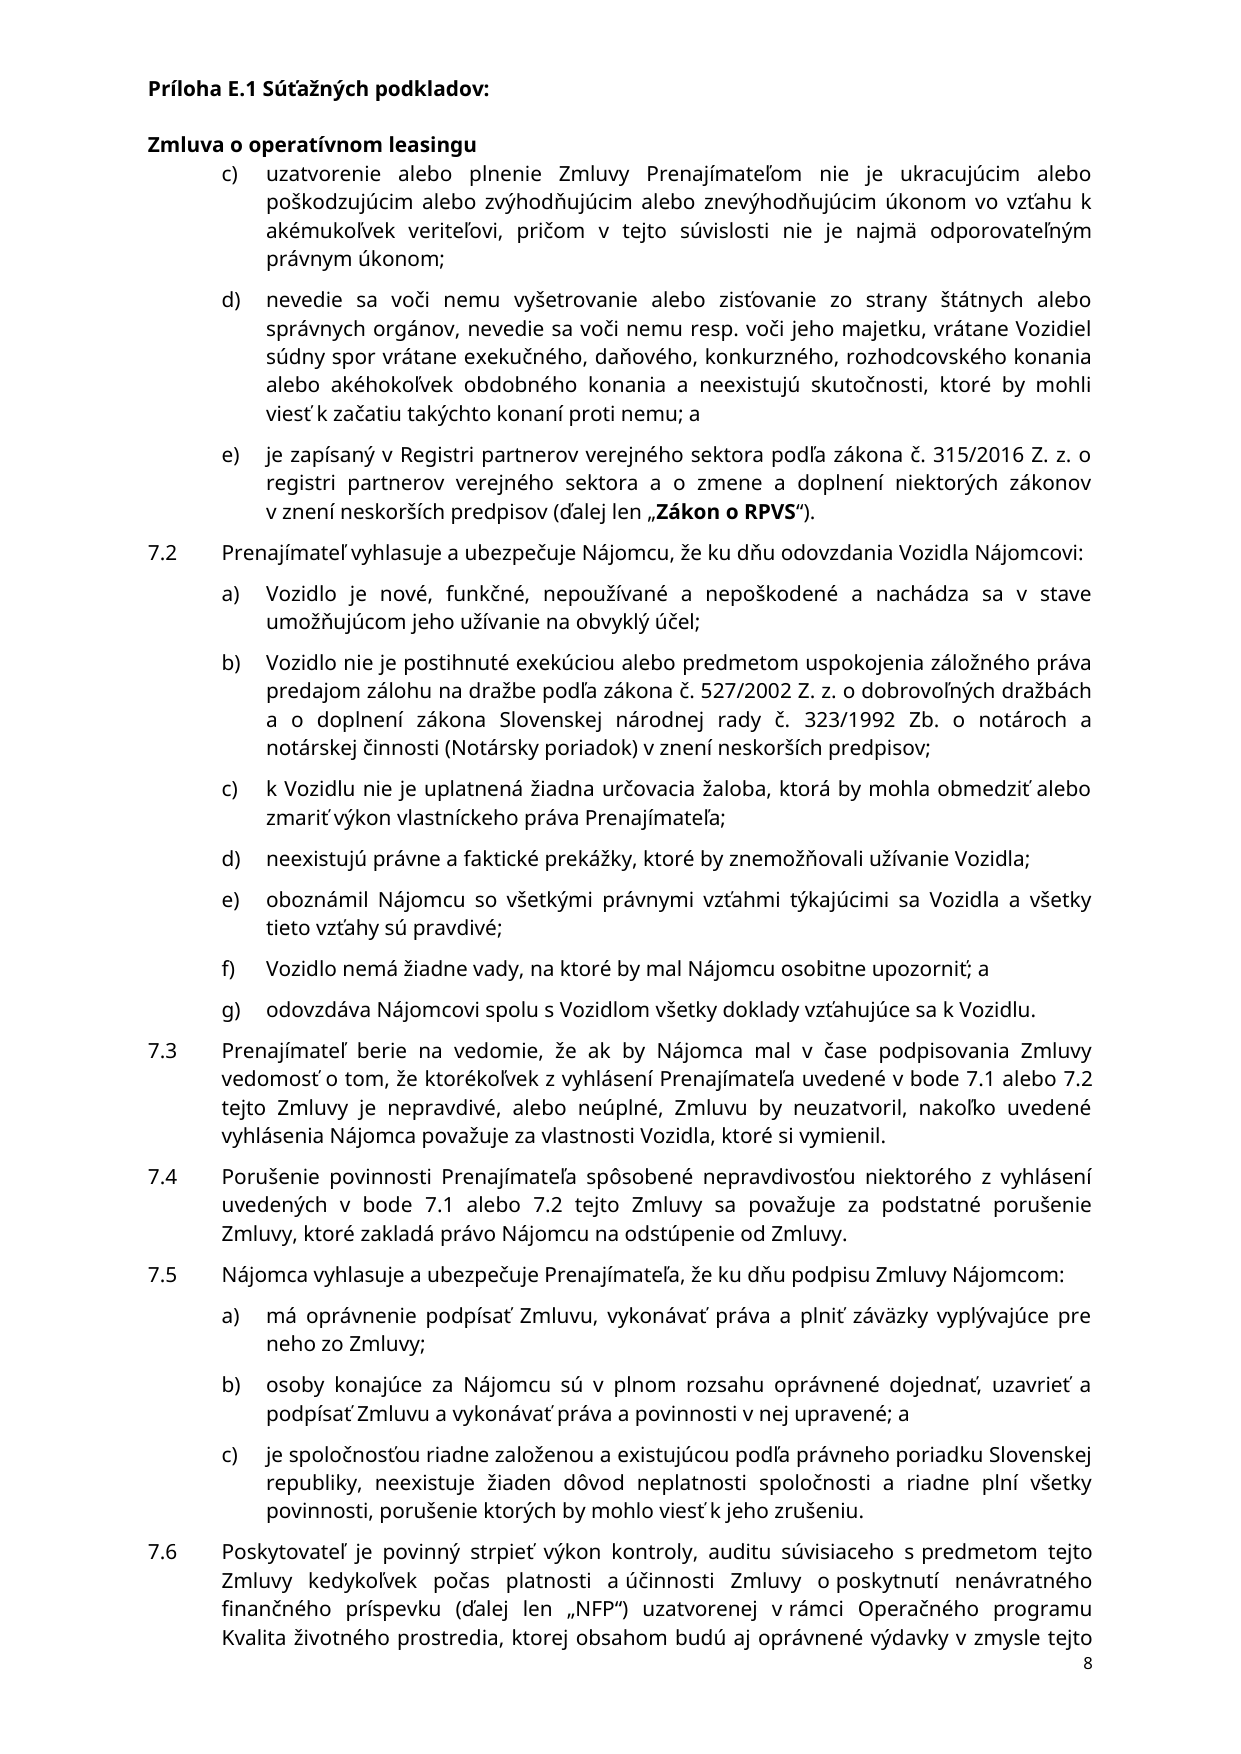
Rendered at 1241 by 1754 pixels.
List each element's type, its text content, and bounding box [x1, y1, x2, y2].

list Vozidlo nemá žiadne vady, na ktoré by mal Nájomcu osobitne upozorniť; a [221, 954, 1093, 982]
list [148, 1537, 1093, 1651]
list odovzdáva Nájomcovi spolu s Vozidlom všetky doklady vzťahujúce sa k Vozidlu. [221, 995, 1093, 1023]
list neexistujú právne a faktické prekážky, ktoré by znemožňovali užívanie Vozidla; [221, 844, 1093, 872]
list je spoločnosťou riadne založenou a existujúcou podľa právneho poriadku Slovenskej republiky, neexistuje žiaden dôvod neplatnosti spoločnosti a riadne plní všetky povinnosti, porušenie ktorých by mohlo viesť k jeho zrušeniu. [221, 1440, 1093, 1525]
list oboznámil Nájomcu so všetkými právnymi vzťahmi týkajúcimi sa Vozidla a všetky tieto vzťahy sú pravdivé; [221, 885, 1093, 942]
list Porušenie povinnosti Prenajímateľa spôsobené nepravdivosťou niektorého z vyhlásení uvedených v bode 7.1 alebo 7.2 tejto Zmluvy sa považuje za podstatné porušenie Zmluvy, ktoré zakladá právo Nájomcu na odstúpenie od Zmluvy. [148, 1162, 1093, 1247]
list má oprávnenie podpísať Zmluvu, vykonávať práva a plniť záväzky vyplývajúce pre neho zo Zmluvy; [221, 1301, 1093, 1358]
list je zapísaný v Registri partnerov verejného sektora podľa zákona č. 315/2016 Z. z. o registri partnerov verejného sektora a o zmene a doplnení niektorých zákonov v znení neskorších predpisov (ďalej len „Zákon o RPVS“). [221, 440, 1093, 525]
list osoby konajúce za Nájomcu sú v plnom rozsahu oprávnené dojednať, uzavrieť a podpísať Zmluvu a vykonávať práva a povinnosti v nej upravené; a [221, 1370, 1093, 1427]
list nevedie sa voči nemu vyšetrovanie alebo zisťovanie zo strany štátnych alebo správnych orgánov, nevedie sa voči nemu resp. voči jeho majetku, vrátane Vozidiel súdny spor vrátane exekučného, daňového, konkurzného, rozhodcovského konania alebo akéhokoľvek obdobného konania a neexistujú skutočnosti, ktoré by mohli viesť k začatiu takýchto konaní proti nemu; a [221, 285, 1093, 427]
list Vozidlo je nové, funkčné, nepoužívané a nepoškodené a nachádza sa v stave umožňujúcom jeho užívanie na obvyklý účel; [221, 579, 1093, 636]
list Vozidlo nie je postihnuté exekúciou alebo predmetom uspokojenia záložného práva predajom zálohu na dražbe podľa zákona č. 527/2002 Z. z. o dobrovoľných dražbách a o doplnení zákona Slovenskej národnej rady č. 323/1992 Zb. o notároch a notárskej činnosti (Notársky poriadok) v znení neskorších predpisov; [221, 648, 1093, 762]
list Nájomca vyhlasuje a ubezpečuje Prenajímateľa, že ku dňu podpisu Zmluvy Nájomcom: [148, 1260, 1093, 1288]
list k Vozidlu nie je uplatnená žiadna určovacia žaloba, ktorá by mohla obmedziť alebo zmariť výkon vlastníckeho práva Prenajímateľa; [221, 774, 1093, 831]
list Prenajímateľ berie na vedomie, že ak by Nájomca mal v čase podpisovania Zmluvy vedomosť o tom, že ktorékoľvek z vyhlásení Prenajímateľa uvedené v bode 7.1 alebo 7.2 tejto Zmluvy je nepravdivé, alebo neúplné, Zmluvu by neuzatvoril, nakoľko uvedené vyhlásenia Nájomca považuje za vlastnosti Vozidla, ktoré si vymienil. [148, 1036, 1093, 1150]
list Prenajímateľ vyhlasuje a ubezpečuje Nájomcu, že ku dňu odovzdania Vozidla Nájomcovi: [148, 538, 1093, 566]
list uzatvorenie alebo plnenie Zmluvy Prenajímateľom nie je ukracujúcim alebo poškodzujúcim alebo zvýhodňujúcim alebo znevýhodňujúcim úkonom vo vzťahu k akémukoľvek veriteľovi, pričom v tejto súvislosti nie je najmä odporovateľným právnym úkonom; [221, 159, 1093, 273]
